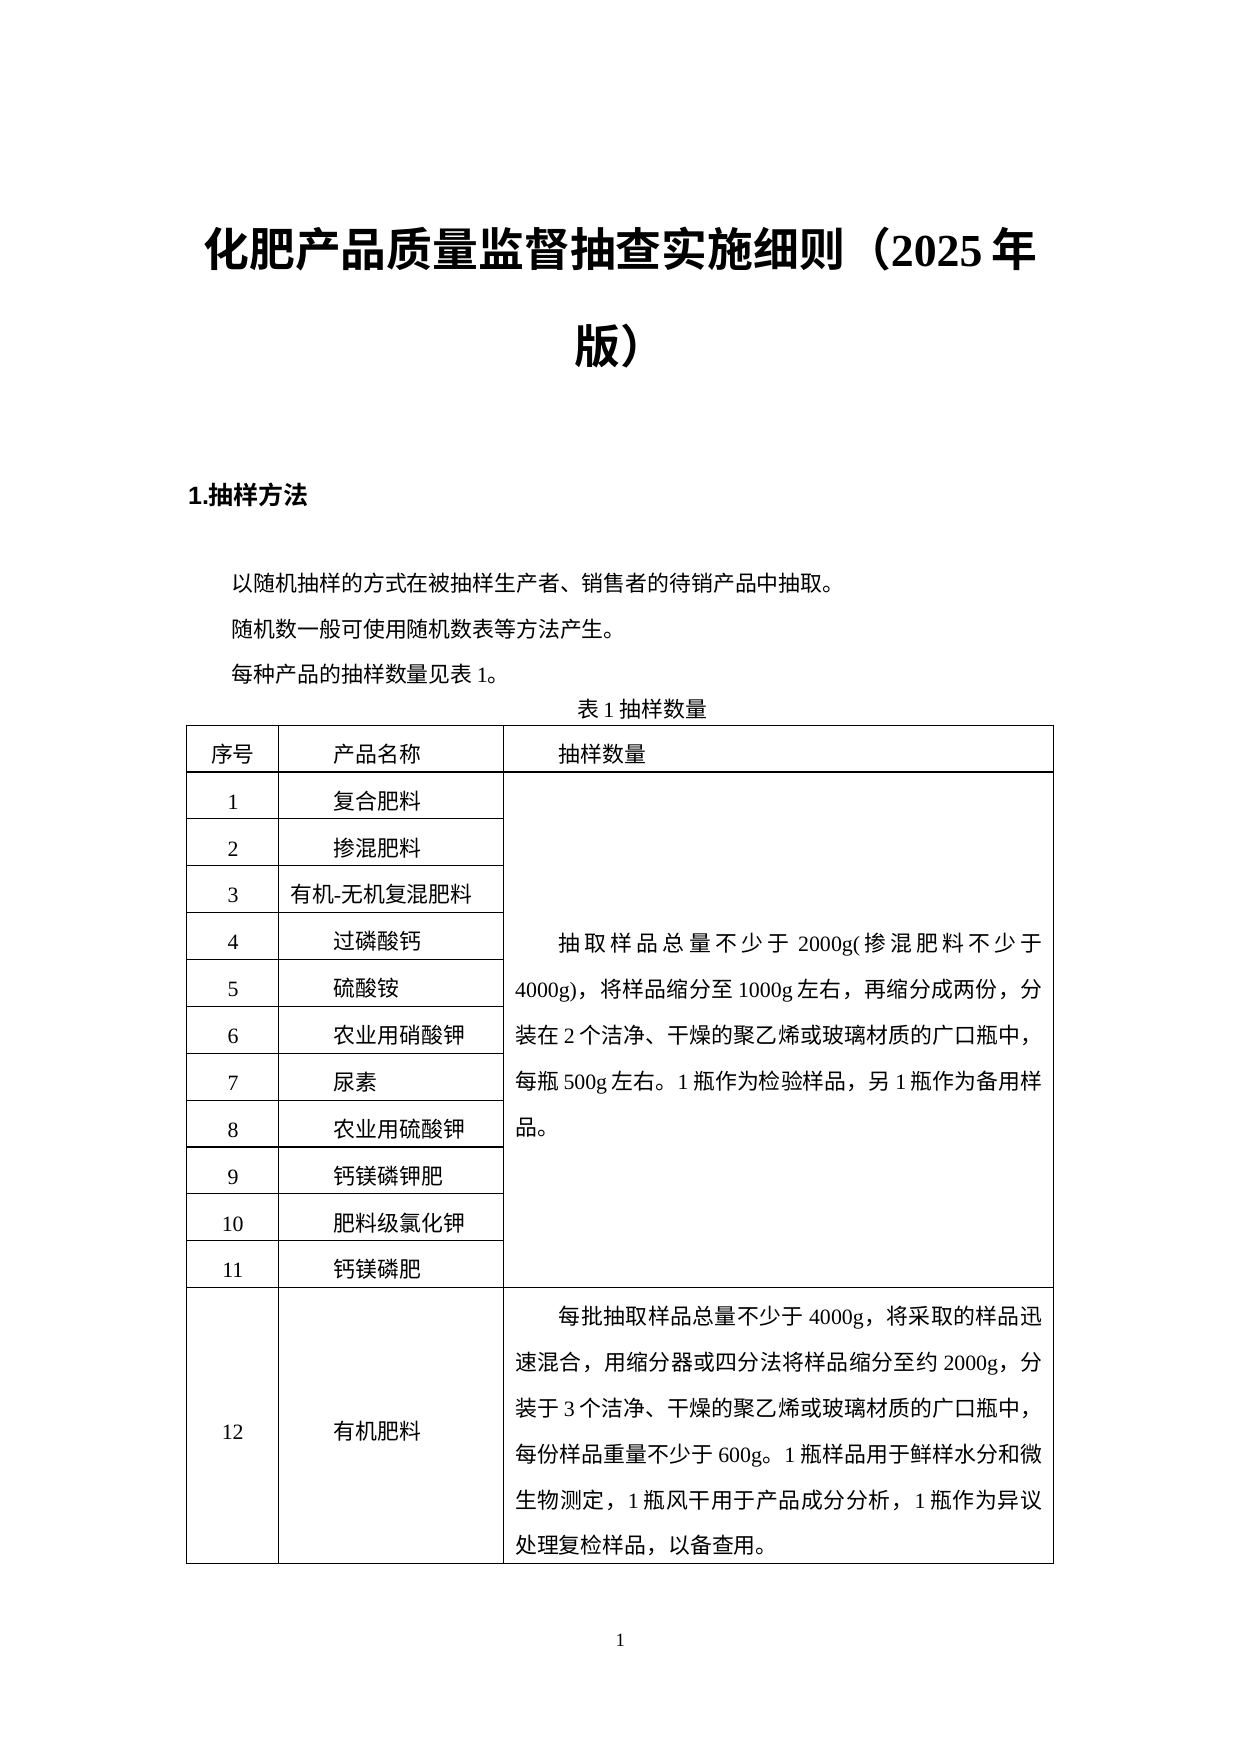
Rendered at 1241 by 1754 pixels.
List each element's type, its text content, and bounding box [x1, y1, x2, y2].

table_cell 掺混肥料 [279, 819, 503, 865]
text 每种产品的抽样数量见表1。 [188, 646, 1052, 692]
table_cell 复合肥料 [279, 773, 503, 818]
table_cell 农业用硫酸钾 [279, 1101, 503, 1146]
table_cell 6 [187, 1007, 278, 1053]
table_cell 肥料级氯化钾 [279, 1194, 503, 1240]
table_cell 农业用硝酸钾 [279, 1007, 503, 1053]
table_cell 抽取样品总量不少于2000g(掺混肥料不少于4000g)，将样品缩分至1000g左右，再缩分成两份，分装在2个洁净、干燥的聚乙烯或玻璃材质的广口瓶中，每瓶500g左右。1瓶作为检验样品，另1瓶作为备用样品。 [504, 773, 1053, 1287]
table_cell 11 [187, 1241, 278, 1287]
table_cell 12 [187, 1288, 278, 1563]
table_cell 钙镁磷肥 [279, 1241, 503, 1287]
subtitle 1.抽样方法 [188, 461, 1052, 526]
table_header 抽样数量 [504, 726, 1053, 771]
table_cell 1 [187, 773, 278, 818]
table_cell 3 [187, 866, 278, 912]
table_cell 5 [187, 960, 278, 1006]
subtitle 化肥产品质量监督抽查实施细则（2025年版） [188, 197, 1052, 392]
table_cell 4 [187, 913, 278, 959]
table_cell 钙镁磷钾肥 [279, 1148, 503, 1193]
table_cell 尿素 [279, 1054, 503, 1099]
table_cell 每批抽取样品总量不少于4000g，将采取的样品迅速混合，用缩分器或四分法将样品缩分至约2000g，分装于3个洁净、干燥的聚乙烯或玻璃材质的广口瓶中，每份样品重量不少于600g。1瓶样品用于鲜样水分和微生物测定，1瓶风干用于产品成分分析，1瓶作为异议处理复检样品，以备查用。 [504, 1288, 1053, 1563]
text 以随机抽样的方式在被抽样生产者、销售者的待销产品中抽取。 [188, 554, 1052, 600]
table_cell 10 [187, 1194, 278, 1240]
table_cell 过磷酸钙 [279, 913, 503, 959]
table_header 序号 [187, 726, 278, 771]
table_cell 有机肥料 [279, 1288, 503, 1563]
text 表1 抽样数量 [188, 692, 1052, 724]
text 随机数一般可使用随机数表等方法产生。 [188, 600, 1052, 646]
table_cell 有机-无机复混肥料 [279, 866, 503, 912]
table_cell 8 [187, 1101, 278, 1146]
table_cell 2 [187, 819, 278, 865]
table_header 产品名称 [279, 726, 503, 771]
table_cell 7 [187, 1054, 278, 1099]
table_cell 硫酸铵 [279, 960, 503, 1006]
table_cell 9 [187, 1148, 278, 1193]
